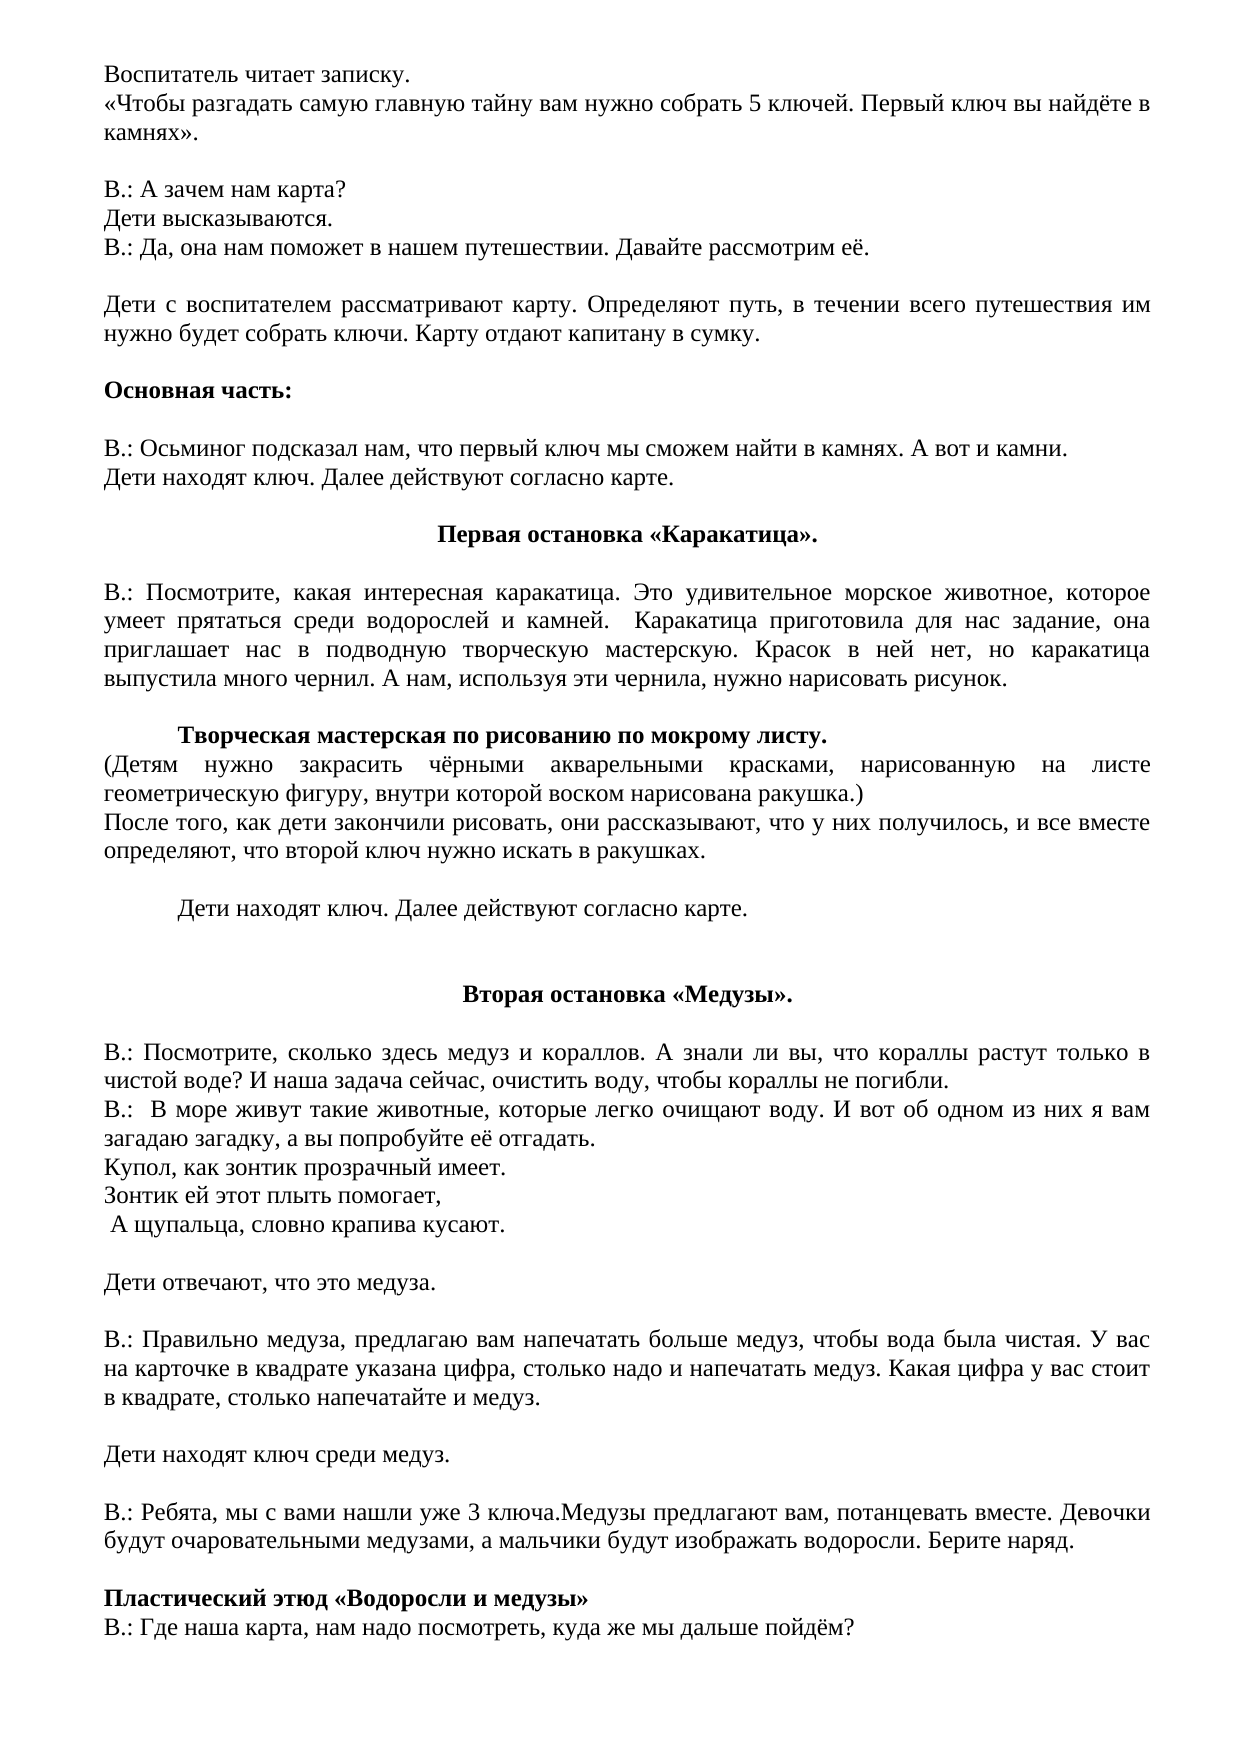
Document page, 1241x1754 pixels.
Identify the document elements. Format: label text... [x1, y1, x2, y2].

list В.: Да, она нам поможет в нашем путешествии. Давайте рассмотрим её. [103, 232, 1152, 260]
list В.: В море живут такие животные, которые легко очищают воду. И вот об одном из них я вам загадаю загадку, а вы попробуйте её отгадать. [103, 1094, 1152, 1152]
list Первая остановка «Каракатица». [103, 519, 1152, 548]
list Дети с воспитателем рассматривают карту. Определяют путь, в течении всего путешествия им нужно будет собрать ключи. Карту отдают капитану в сумку. [103, 289, 1152, 347]
list Дети находят ключ. Далее действуют согласно карте. [103, 462, 1152, 490]
list В.: Посмотрите, сколько здесь медуз и кораллов. А знали ли вы, что кораллы растут только в чистой воде? И наша задача сейчас, очистить воду, чтобы кораллы не погибли. [103, 1037, 1152, 1094]
list Дети находят ключ среди медуз. [103, 1439, 1152, 1468]
list Дети находят ключ. Далее действуют согласно карте. [103, 893, 1152, 922]
list В.: Осьминог подсказал нам, что первый ключ мы сможем найти в камнях. А вот и камни. [103, 433, 1152, 462]
list Воспитатель читает записку. [103, 59, 1152, 88]
list Дети отвечают, что это медуза. [103, 1267, 1152, 1295]
list В.: Правильно медуза, предлагаю вам напечатать больше медуз, чтобы вода была чистая. У вас на карточке в квадрате указана цифра, столько надо и напечатать медуз. Какая цифра у вас стоит в квадрате, столько напечатайте и медуз. [103, 1324, 1152, 1410]
list (Детям нужно закрасить чёрными акварельными красками, нарисованную на листе геометрическую фигуру, внутри которой воском нарисована ракушка.) [103, 749, 1152, 807]
list Вторая остановка «Медузы». [103, 979, 1152, 1008]
list В.: Ребята, мы с вами нашли уже 3 ключа.Медузы предлагают вам, потанцевать вместе. Девочки будут очаровательными медузами, а мальчики будут изображать водоросли. Берите наряд. [103, 1497, 1152, 1554]
list Зонтик ей этот плыть помогает, [103, 1180, 1152, 1209]
list В.: Посмотрите, какая интересная каракатица. Это удивительное морское животное, которое умеет прятаться среди водорослей и камней. Каракатица приготовила для нас задание, она приглашает нас в подводную творческую мастерскую. Красок в ней нет, но каракатица выпустила много чернил. А нам, используя эти чернила, нужно нарисовать рисунок. [103, 577, 1152, 692]
list После того, как дети закончили рисовать, они рассказывают, что у них получилось, и все вместе определяют, что второй ключ нужно искать в ракушках. [103, 807, 1152, 864]
list А щупальца, словно крапива кусают. [103, 1209, 1152, 1238]
list Пластический этюд «Водоросли и медузы» [103, 1583, 1152, 1612]
list Творческая мастерская по рисованию по мокрому листу. [103, 720, 1152, 749]
list Купол, как зонтик прозрачный имеет. [103, 1152, 1152, 1180]
list «Чтобы разгадать самую главную тайну вам нужно собрать 5 ключей. Первый ключ вы найдёте в камнях». [103, 88, 1152, 145]
list Дети высказываются. [103, 203, 1152, 232]
list В.: А зачем нам карта? [103, 174, 1152, 203]
list Основная часть: [103, 375, 1152, 404]
list В.: Где наша карта, нам надо посмотреть, куда же мы дальше пойдём? [103, 1612, 1152, 1640]
